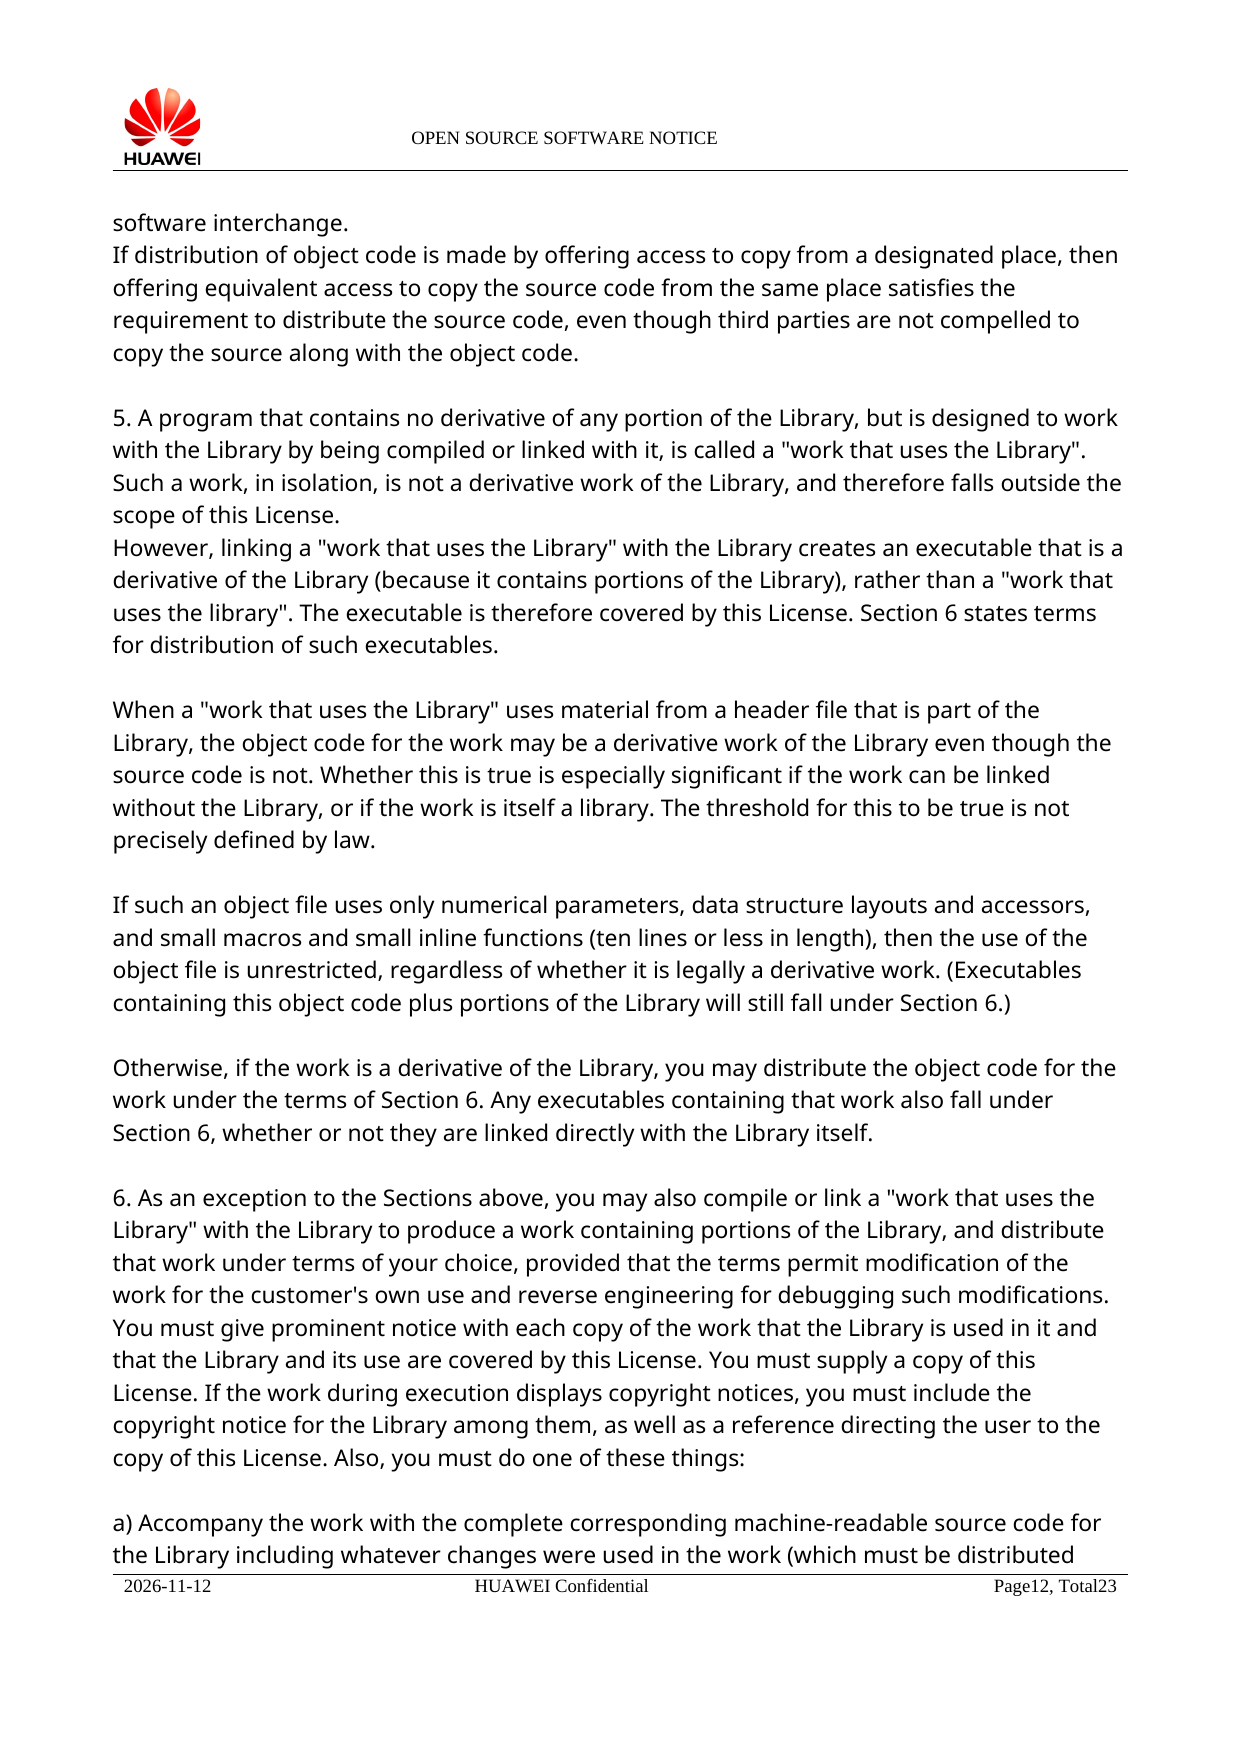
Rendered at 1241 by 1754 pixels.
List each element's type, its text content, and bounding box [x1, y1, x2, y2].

text However, linking a "work that uses the Library" with the Library creates an executable that is a derivative of the Library (because it contains portions of the Library), rather than a "work that uses the library". The executable is therefore covered by this License. Section 6 states terms for distribution of such executables. [112, 531, 1128, 661]
picture [124, 88, 201, 165]
text If distribution of object code is made by offering access to copy from a designated place, then offering equivalent access to copy the source code from the same place satisfies the requirement to distribute the source code, even though third parties are not compelled to copy the source along with the object code. [112, 239, 1128, 369]
text If such an object file uses only numerical parameters, data structure layouts and accessors, and small macros and small inline functions (ten lines or less in length), then the use of the object file is unrestricted, regardless of whether it is legally a derivative work. (Executables containing this object code plus portions of the Library will still fall under Section 6.) [112, 889, 1128, 1019]
text 6. As an exception to the Sections above, you may also compile or link a "work that uses the Library" with the Library to produce a work containing portions of the Library, and distribute that work under terms of your choice, provided that the terms permit modification of the work for the customer's own use and reverse engineering for debugging such modifications. [112, 1181, 1128, 1311]
text 5. A program that contains no derivative of any portion of the Library, but is designed to work with the Library by being compiled or linked with it, is called a "work that uses the Library". Such a work, in isolation, is not a derivative work of the Library, and therefore falls outside the scope of this License. [112, 401, 1128, 531]
text Otherwise, if the work is a derivative of the Library, you may distribute the object code for the work under the terms of Section 6. Any executables containing that work also fall under Section 6, whether or not they are linked directly with the Library itself. [112, 1051, 1128, 1149]
text When a "work that uses the Library" uses material from a header file that is part of the Library, the object code for the work may be a derivative work of the Library even though the source code is not. Whether this is true is especially significant if the work can be linked without the Library, or if the work is itself a library. The threshold for this to be true is not precisely defined by law. [112, 694, 1128, 856]
text You must give prominent notice with each copy of the work that the Library is used in it and that the Library and its use are covered by this License. You must supply a copy of this License. If the work during execution displays copyright notices, you must include the copyright notice for the Library among them, as well as a reference directing the user to the copy of this License. Also, you must do one of these things: [112, 1311, 1128, 1474]
